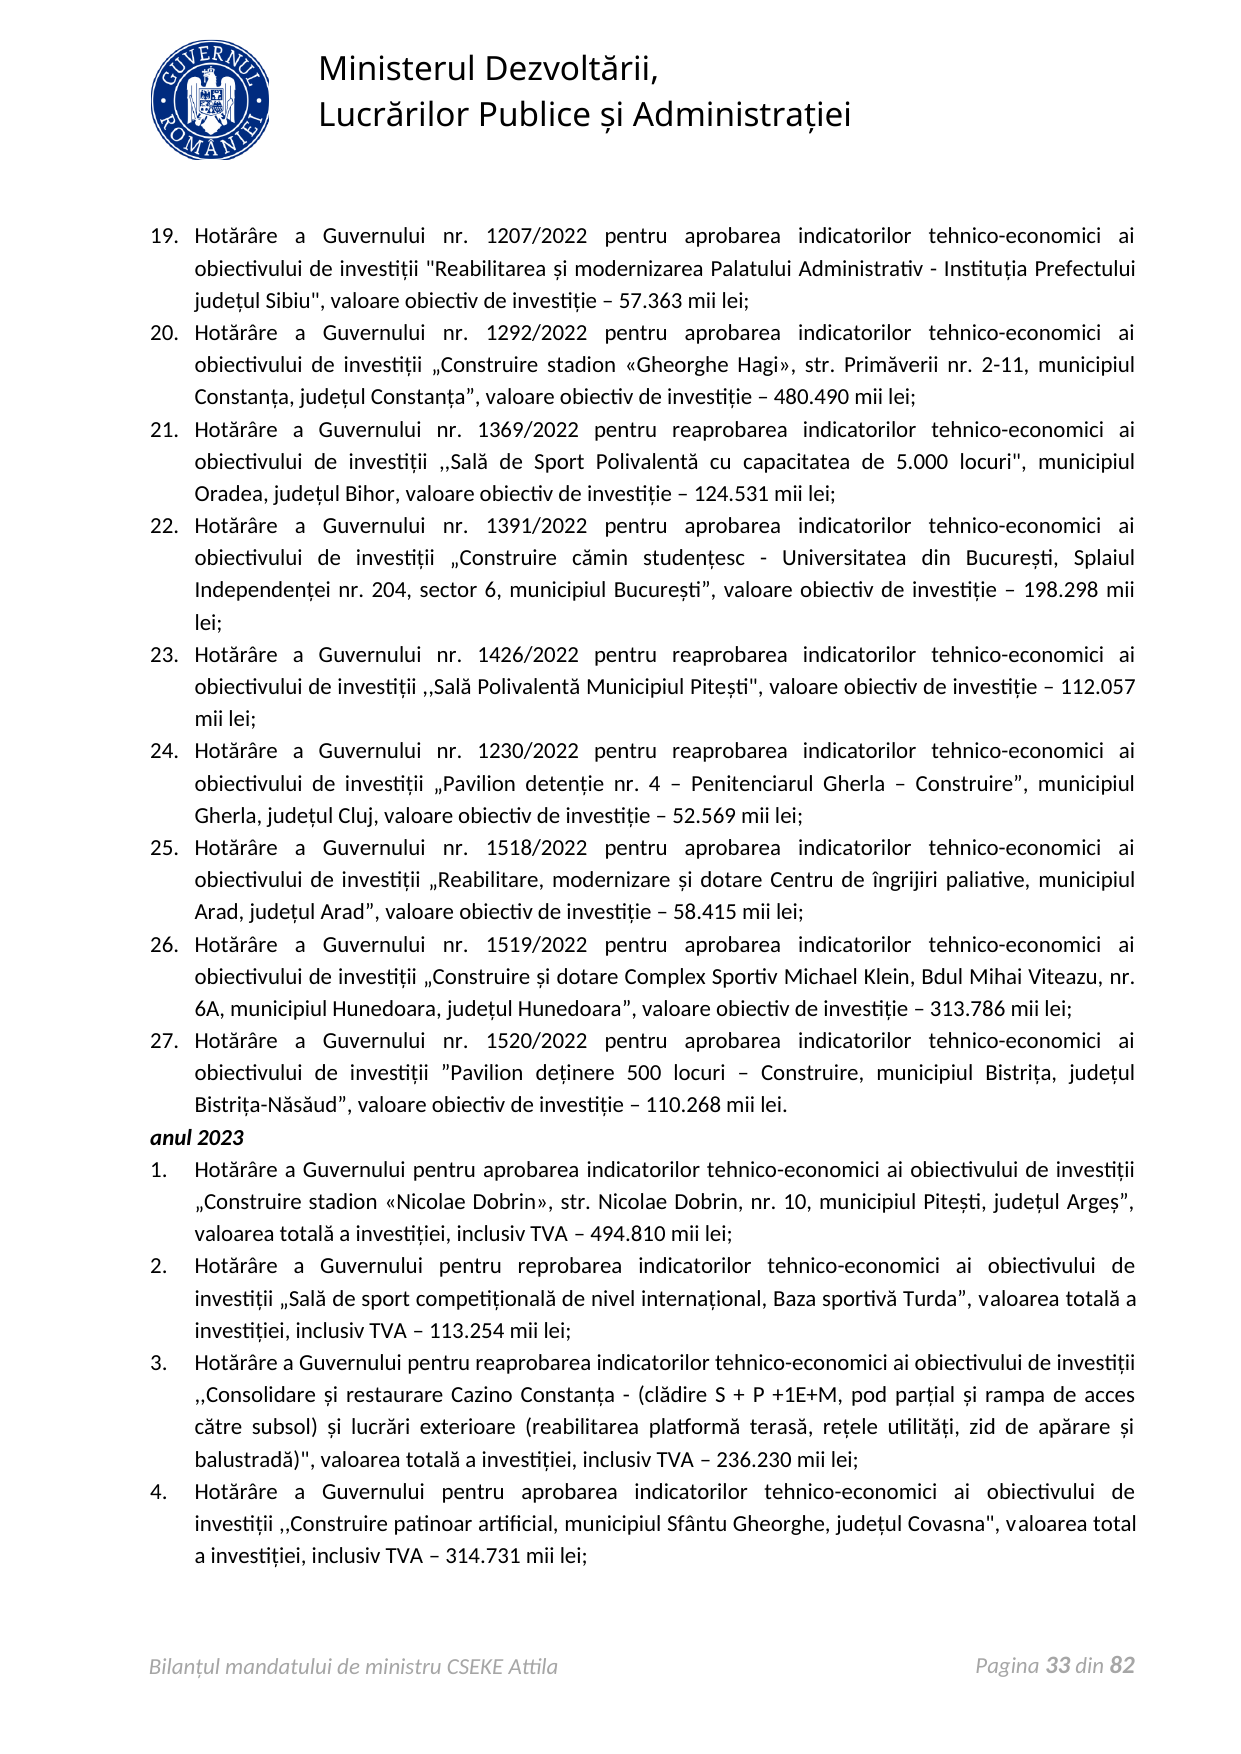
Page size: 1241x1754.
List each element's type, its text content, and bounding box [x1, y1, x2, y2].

text 23. Hotărâre a Guvernului nr. 1426/2022 pentru reaprobarea indicatorilor tehnico-economici ai obiectivului de investiţii ,,Sală Polivalentă Municipiul Piteşti", valoare obiectiv de investiție – 112.057 mii lei; [150, 640, 1137, 732]
text 26. Hotărâre a Guvernului nr. 1519/2022 pentru aprobarea indicatorilor tehnico-economici ai obiectivului de investiții „Construire și dotare Complex Sportiv Michael Klein, Bdul Mihai Viteazu, nr. 6A, municipiul Hunedoara, județul Hunedoara”, valoare obiectiv de investiție – 313.786 mii lei; [150, 930, 1137, 1022]
text anul 2023 [150, 1123, 1137, 1151]
text 24. Hotărâre a Guvernului nr. 1230/2022 pentru reaprobarea indicatorilor tehnico-economici ai obiectivului de investiții „Pavilion detenție nr. 4 – Penitenciarul Gherla – Construire”, municipiul Gherla, județul Cluj, valoare obiectiv de investiție – 52.569 mii lei; [150, 737, 1137, 829]
text 27. Hotărâre a Guvernului nr. 1520/2022 pentru aprobarea indicatorilor tehnico-economici ai obiectivului de investiții ”Pavilion deținere 500 locuri – Construire, municipiul Bistrița, județul Bistrița-Năsăud”, valoare obiectiv de investiție – 110.268 mii lei. [150, 1026, 1137, 1119]
text 25. Hotărâre a Guvernului nr. 1518/2022 pentru aprobarea indicatorilor tehnico-economici ai obiectivului de investiții „Reabilitare, modernizare și dotare Centru de îngrijiri paliative, municipiul Arad, județul Arad”, valoare obiectiv de investiție – 58.415 mii lei; [150, 833, 1137, 926]
list Hotărâre a Guvernului pentru reprobarea indicatorilor tehnico-economici ai obiectivului de investiții „Sală de sport competițională de nivel internațional, Baza sportivă Turda”, valoarea totală a investiției, inclusiv TVA – 113.254 mii lei; [150, 1252, 1137, 1344]
text 22. Hotărâre a Guvernului nr. 1391/2022 pentru aprobarea indicatorilor tehnico-economici ai obiectivului de investiții „Construire cămin studențesc - Universitatea din București, Splaiul Independenței nr. 204, sector 6, municipiul București”, valoare obiectiv de investiție – 198.298 mii lei; [150, 511, 1137, 636]
picture [150, 39, 269, 159]
text 19. Hotărâre a Guvernului nr. 1207/2022 pentru aprobarea indicatorilor tehnico-economici ai obiectivului de investiţii "Reabilitarea şi modernizarea Palatului Administrativ - Instituţia Prefectului judeţul Sibiu", valoare obiectiv de investiție – 57.363 mii lei; [150, 222, 1137, 314]
list Hotărâre a Guvernului pentru aprobarea indicatorilor tehnico-economici ai obiectivului de investiții „Construire stadion «Nicolae Dobrin», str. Nicolae Dobrin, nr. 10, municipiul Pitești, județul Argeș”, valoarea totală a investiției, inclusiv TVA – 494.810 mii lei; [150, 1155, 1137, 1247]
text 21. Hotărâre a Guvernului nr. 1369/2022 pentru reaprobarea indicatorilor tehnico-economici ai obiectivului de investiţii ,,Sală de Sport Polivalentă cu capacitatea de 5.000 locuri", municipiul Oradea, judeţul Bihor, valoare obiectiv de investiție – 124.531 mii lei; [150, 415, 1137, 507]
list Hotărâre a Guvernului pentru reaprobarea indicatorilor tehnico-economici ai obiectivului de investiții ,,Consolidare și restaurare Cazino Constanța - (clădire S + P +1E+M, pod parțial și rampa de acces către subsol) și lucrări exterioare (reabilitarea platformă terasă, rețele utilități, zid de apărare și balustradă)", valoarea totală a investiției, inclusiv TVA – 236.230 mii lei; [150, 1348, 1137, 1473]
text 20. Hotărâre a Guvernului nr. 1292/2022 pentru aprobarea indicatorilor tehnico-economici ai obiectivului de investiții „Construire stadion «Gheorghe Hagi», str. Primăverii nr. 2-11, municipiul Constanța, județul Constanța”, valoare obiectiv de investiție – 480.490 mii lei; [150, 318, 1137, 411]
list Hotărâre a Guvernului pentru aprobarea indicatorilor tehnico-economici ai obiectivului de investiții ,,Construire patinoar artificial, municipiul Sfântu Gheorghe, județul Covasna", valoarea total a investiției, inclusiv TVA – 314.731 mii lei; [150, 1477, 1137, 1569]
